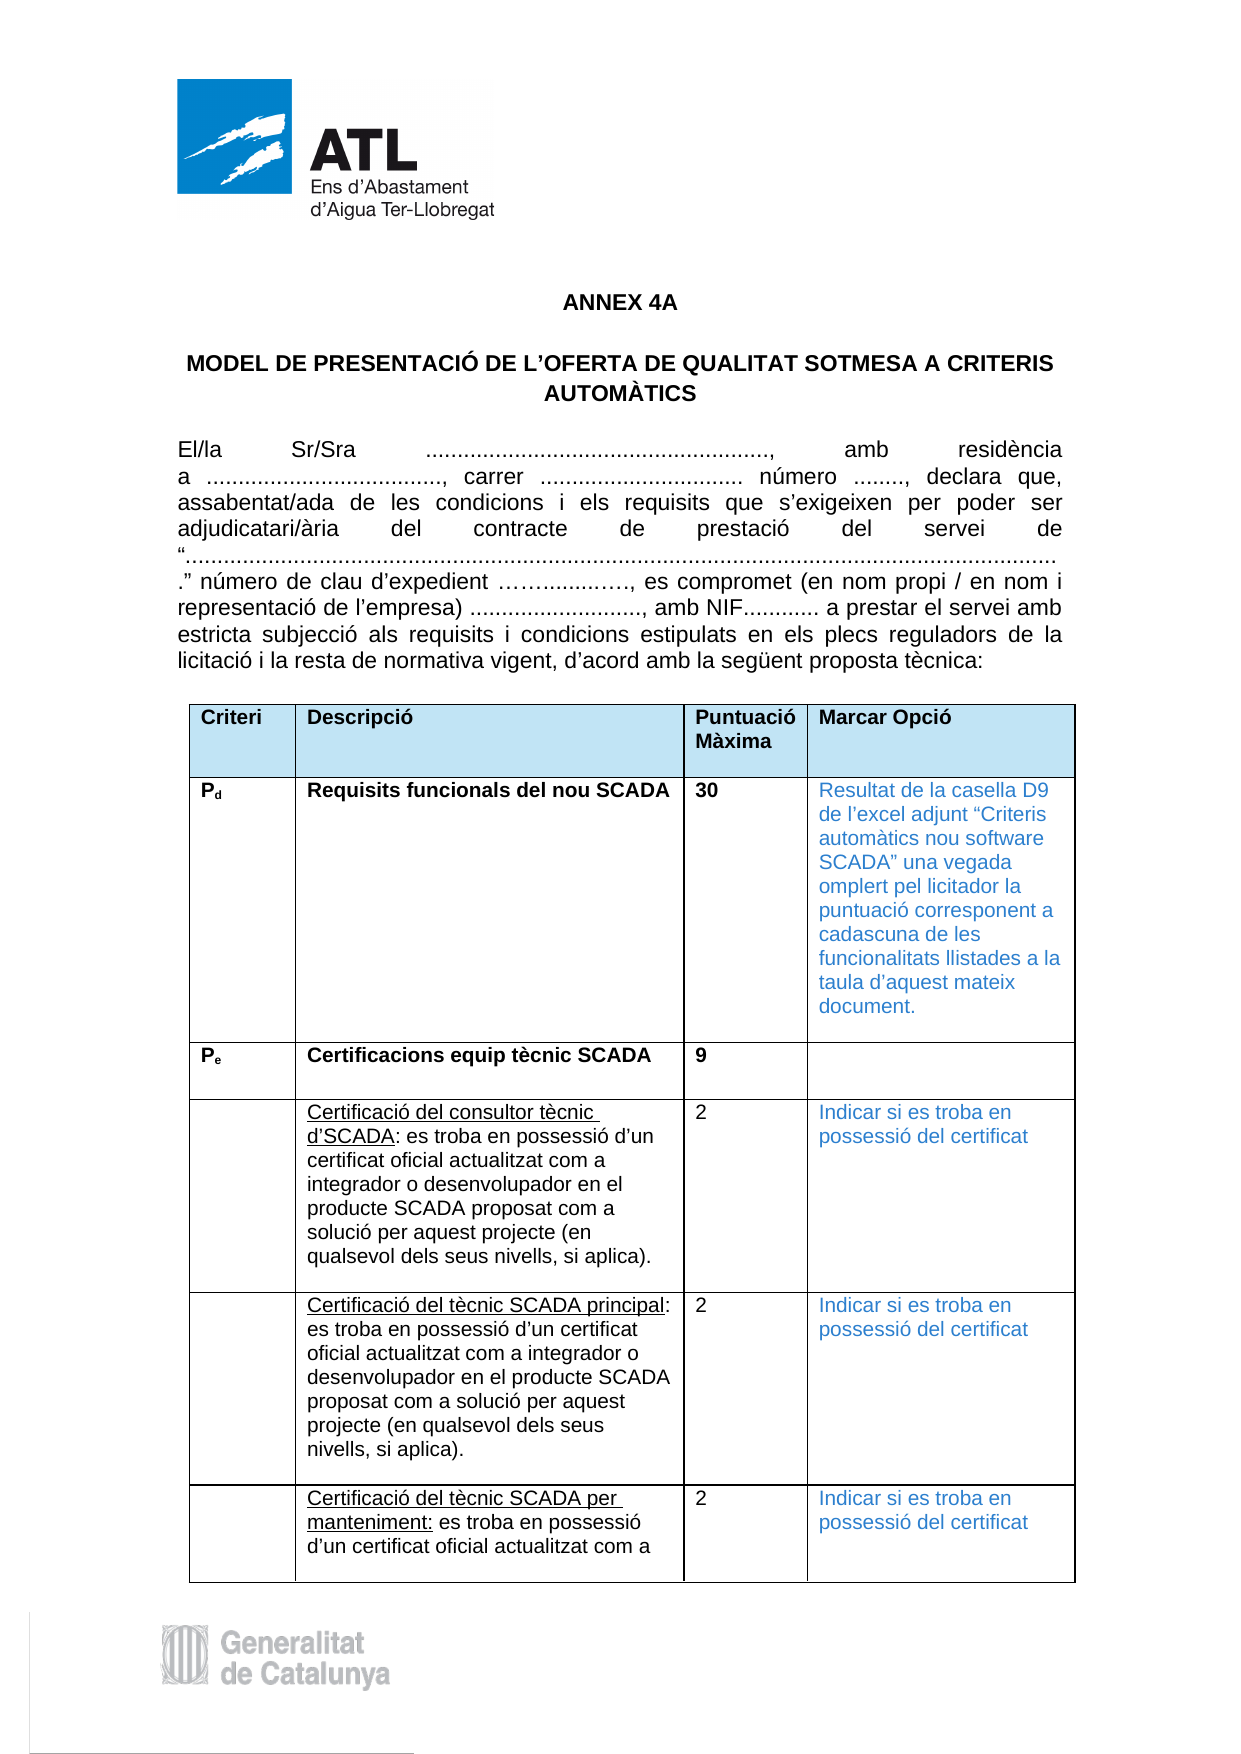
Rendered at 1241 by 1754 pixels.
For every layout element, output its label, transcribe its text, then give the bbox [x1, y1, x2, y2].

table_header Descripció [296, 705, 683, 777]
table_cell [190, 1100, 295, 1291]
text ANNEX 4A [177, 289, 1063, 315]
table_cell Pd [190, 778, 295, 1042]
table_cell Pe [190, 1043, 295, 1098]
table_cell Certificació del consultor tècnic d’SCADA: es troba en possessió d’un certificat oficial actualitzat com a integrador o desenvolupador en el producte SCADA proposat com a solució per aquest projecte (en qualsevol dels seus nivells, si aplica). [296, 1100, 683, 1291]
table_cell Certificació del tècnic SCADA principal: es troba en possessió d’un certificat oficial actualitzat com a integrador o desenvolupador en el producte SCADA proposat com a solució per aquest projecte (en qualsevol dels seus nivells, si aplica). [296, 1293, 683, 1484]
table_cell 2 [685, 1486, 807, 1581]
table_cell Indicar si es troba en possessió del certificat [808, 1293, 1074, 1484]
picture [29, 1612, 414, 1754]
table_cell Requisits funcionals del nou SCADA [296, 778, 683, 1042]
table_cell Indicar si es troba en possessió del certificat [808, 1100, 1074, 1291]
table_header Criteri [190, 705, 295, 777]
table_cell 2 [685, 1100, 807, 1291]
text MODEL DE PRESENTACIÓ DE L’OFERTA DE QUALITAT SOTMESA A CRITERIS AUTOMÀTICS [177, 349, 1063, 406]
table_cell 2 [685, 1293, 807, 1484]
table_cell Indicar si es troba en possessió del certificat [808, 1486, 1074, 1581]
text El/la Sr/Sra ......................................................, amb residència a ....................................., carrer ................................ número ........, declara que, assabentat/ada de les condicions i els requisits que s’exigeixen per poder ser adjudicatari/ària del contracte de prestació del servei de “..........................................................................................................................................” número de clau d’expedient …….........…., es compromet (en nom propi / en nom i representació de l’empresa) ..........................., amb NIF............ a prestar el servei amb estricta subjecció als requisits i condicions estipulats en els plecs reguladors de la licitació i la resta de normativa vigent, d’acord amb la següent proposta tècnica: [177, 436, 1063, 673]
table_header Puntuació Màxima [685, 705, 807, 777]
table_cell [190, 1293, 295, 1484]
table_cell 30 [685, 778, 807, 1042]
table_cell 9 [685, 1043, 807, 1098]
table_cell [808, 1043, 1074, 1098]
table_cell Resultat de la casella D9 de l’excel adjunt “Criteris automàtics nou software SCADA” una vegada omplert pel licitador la puntuació corresponent a cadascuna de les funcionalitats llistades a la taula d’aquest mateix document. [808, 778, 1074, 1042]
table_cell [190, 1486, 295, 1581]
picture [177, 79, 495, 220]
table_cell Certificacions equip tècnic SCADA [296, 1043, 683, 1098]
table_header Marcar Opció [808, 705, 1074, 777]
